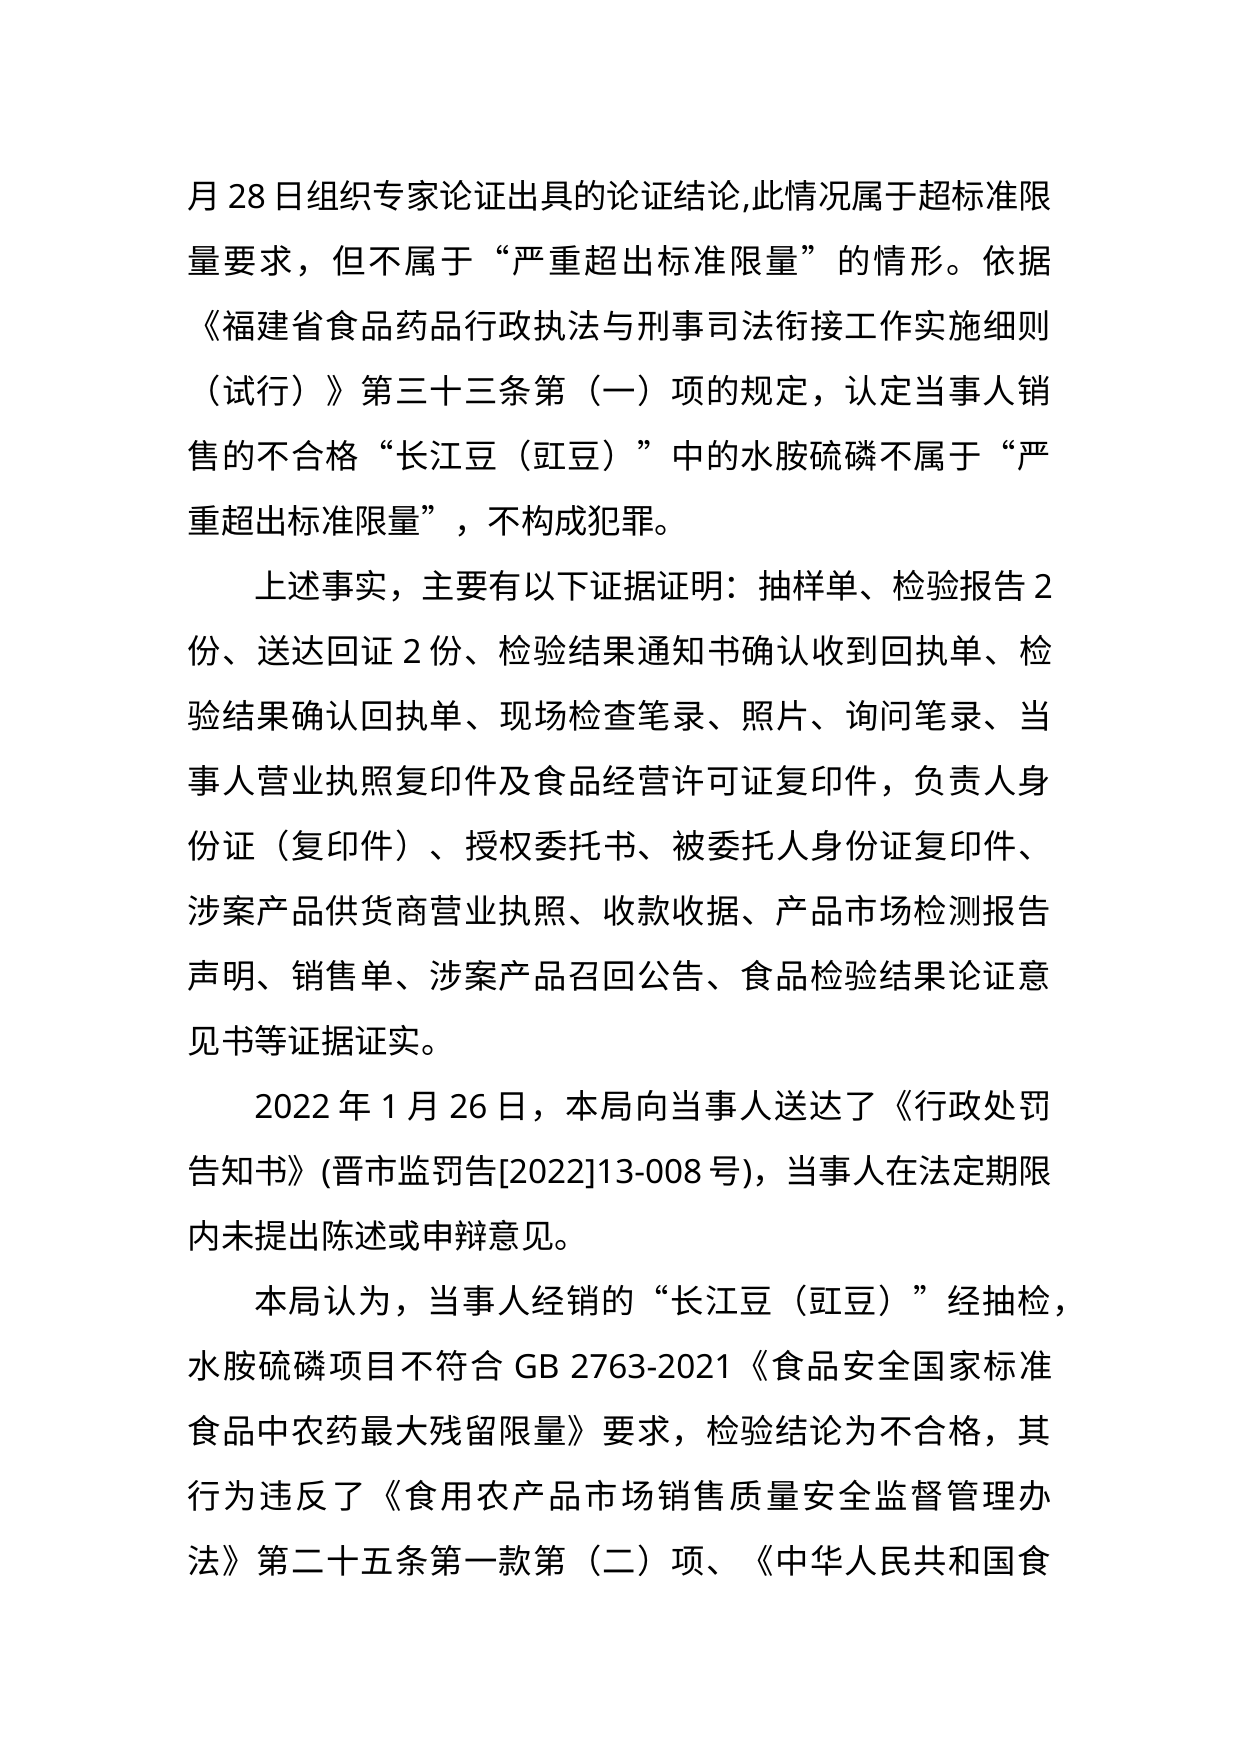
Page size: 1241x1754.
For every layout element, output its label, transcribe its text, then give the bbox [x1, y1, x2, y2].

text 上述事实，主要有以下证据证明：抽样单、检验报告2份、送达回证2份、检验结果通知书确认收到回执单、检验结果确认回执单、现场检查笔录、照片、询问笔录、当事人营业执照复印件及食品经营许可证复印件，负责人身份证（复印件）、授权委托书、被委托人身份证复印件、涉案产品供货商营业执照、收款收据、产品市场检测报告、声明、销售单、涉案产品召回公告、食品检验结果论证意见书等证据证实。 [187, 552, 1053, 1072]
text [187, 162, 1053, 552]
text 2022年1月26日，本局向当事人送达了《行政处罚告知书》(晋市监罚告[2022]13-008号)，当事人在法定期限内未提出陈述或申辩意见。 [187, 1072, 1053, 1267]
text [187, 1267, 1053, 1592]
